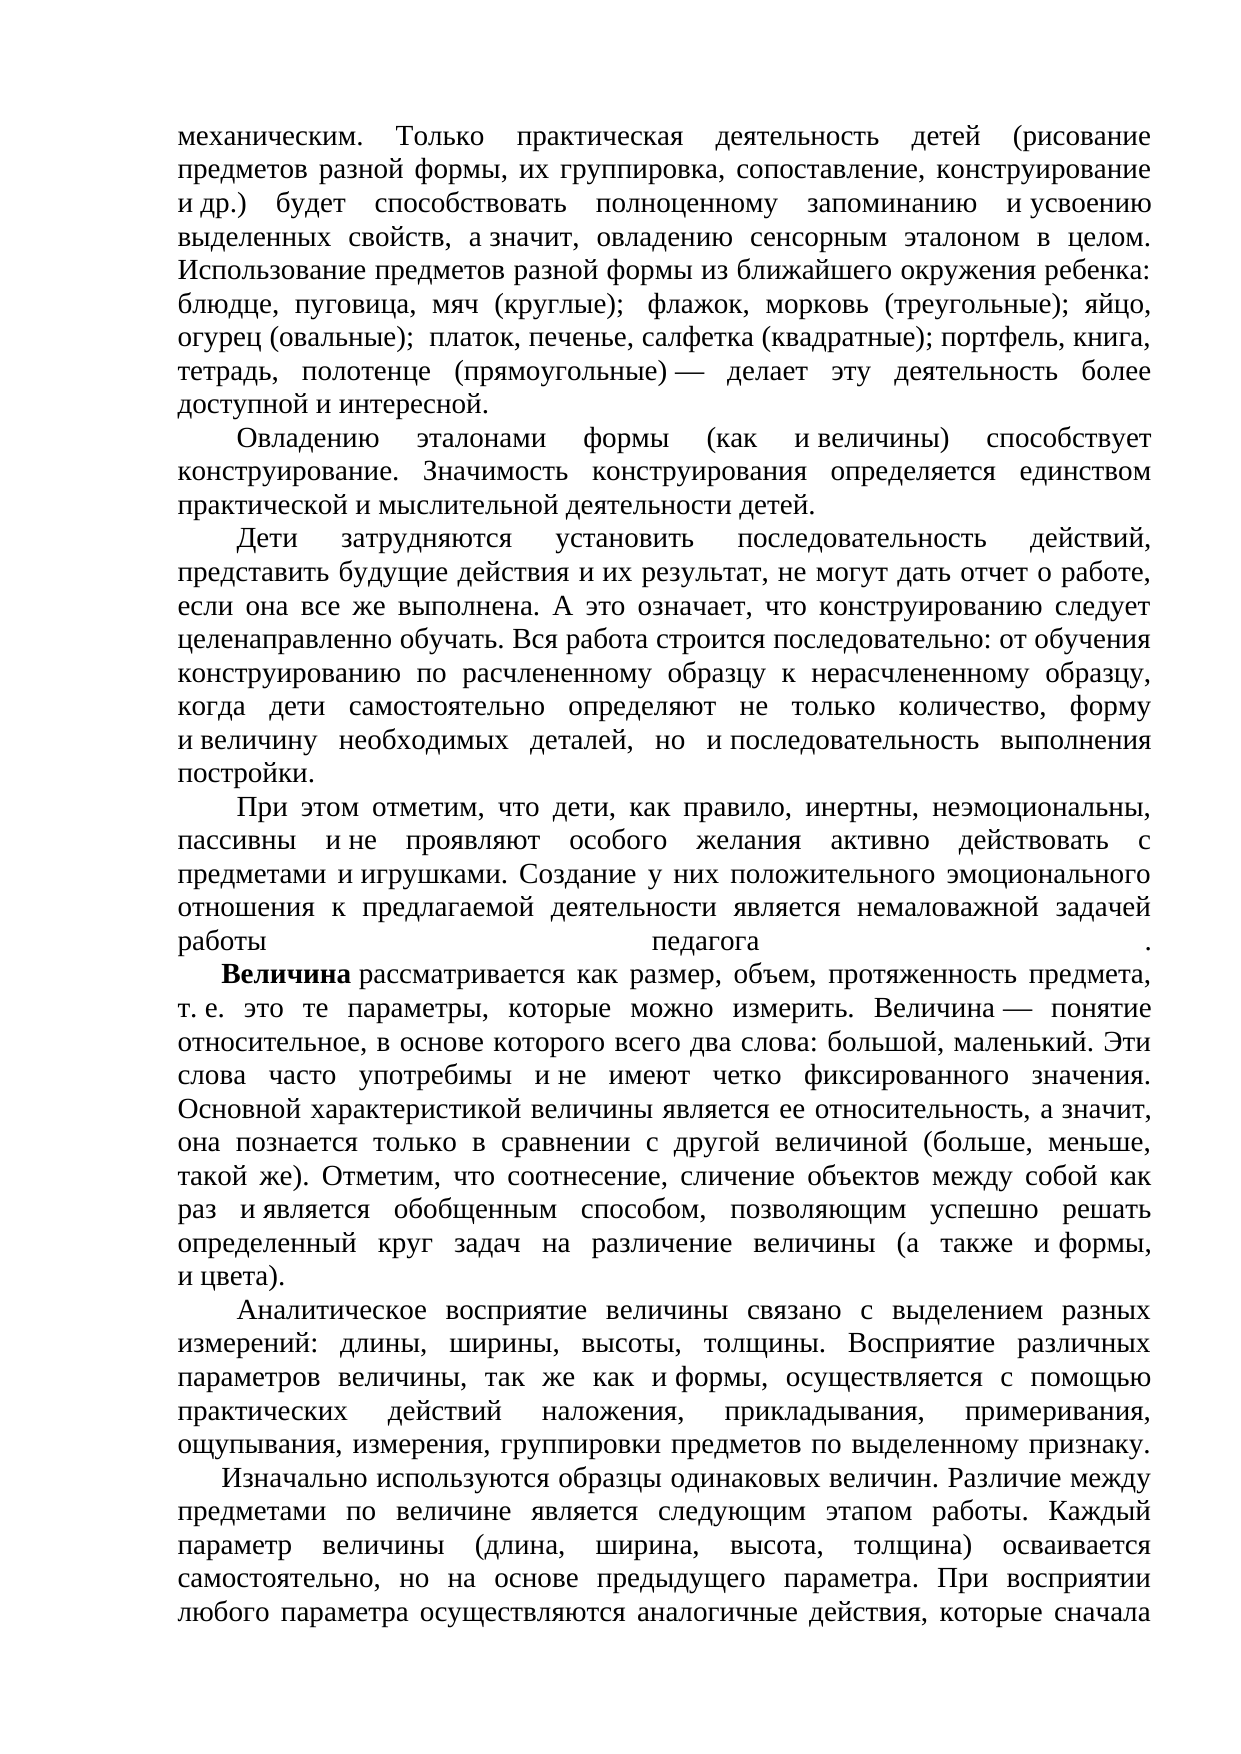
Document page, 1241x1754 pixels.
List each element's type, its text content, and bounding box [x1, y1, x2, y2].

text Овладению эталонами формы (как и величины) способствует конструирование. Значимость конструирования определяется единством практической и мыслительной деятельности детей. [177, 420, 1152, 521]
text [177, 1292, 1152, 1627]
text При этом отметим, что дети, как правило, инертны, неэмоциональны, пассивны и не проявляют особого желания активно действовать с предметами и игрушками. Создание у них положительного эмоционального отношения к предлагаемой деятельности является немаловажной задачей работы педагога . Величина рассматривается как размер, объем, протяженность предмета, т. е. это те параметры, которые можно измерить. Величина — понятие относительное, в основе которого всего два слова: большой, маленький. Эти слова часто употребимы и не имеют четко фиксированного значения. Основной характеристикой величины является ее относительность, а значит, она познается только в сравнении с другой величиной (больше, меньше, такой же). Отметим, что соотнесение, сличение объектов между собой как раз и является обобщенным способом, позволяющим успешно решать определенный круг задач на различение величины (а также и формы, и цвета). [177, 789, 1152, 1292]
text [177, 118, 1152, 420]
text Дети затрудняются установить последовательность действий, представить будущие действия и их результат, не могут дать отчет о работе, если она все же выполнена. А это означает, что конструированию следует целенаправленно обучать. Вся работа строится последовательно: от обучения конструированию по расчлененному образцу к нерасчлененному образцу, когда дети самостоятельно определяют не только количество, форму и величину необходимых деталей, но и последовательность выполнения постройки. [177, 521, 1152, 789]
